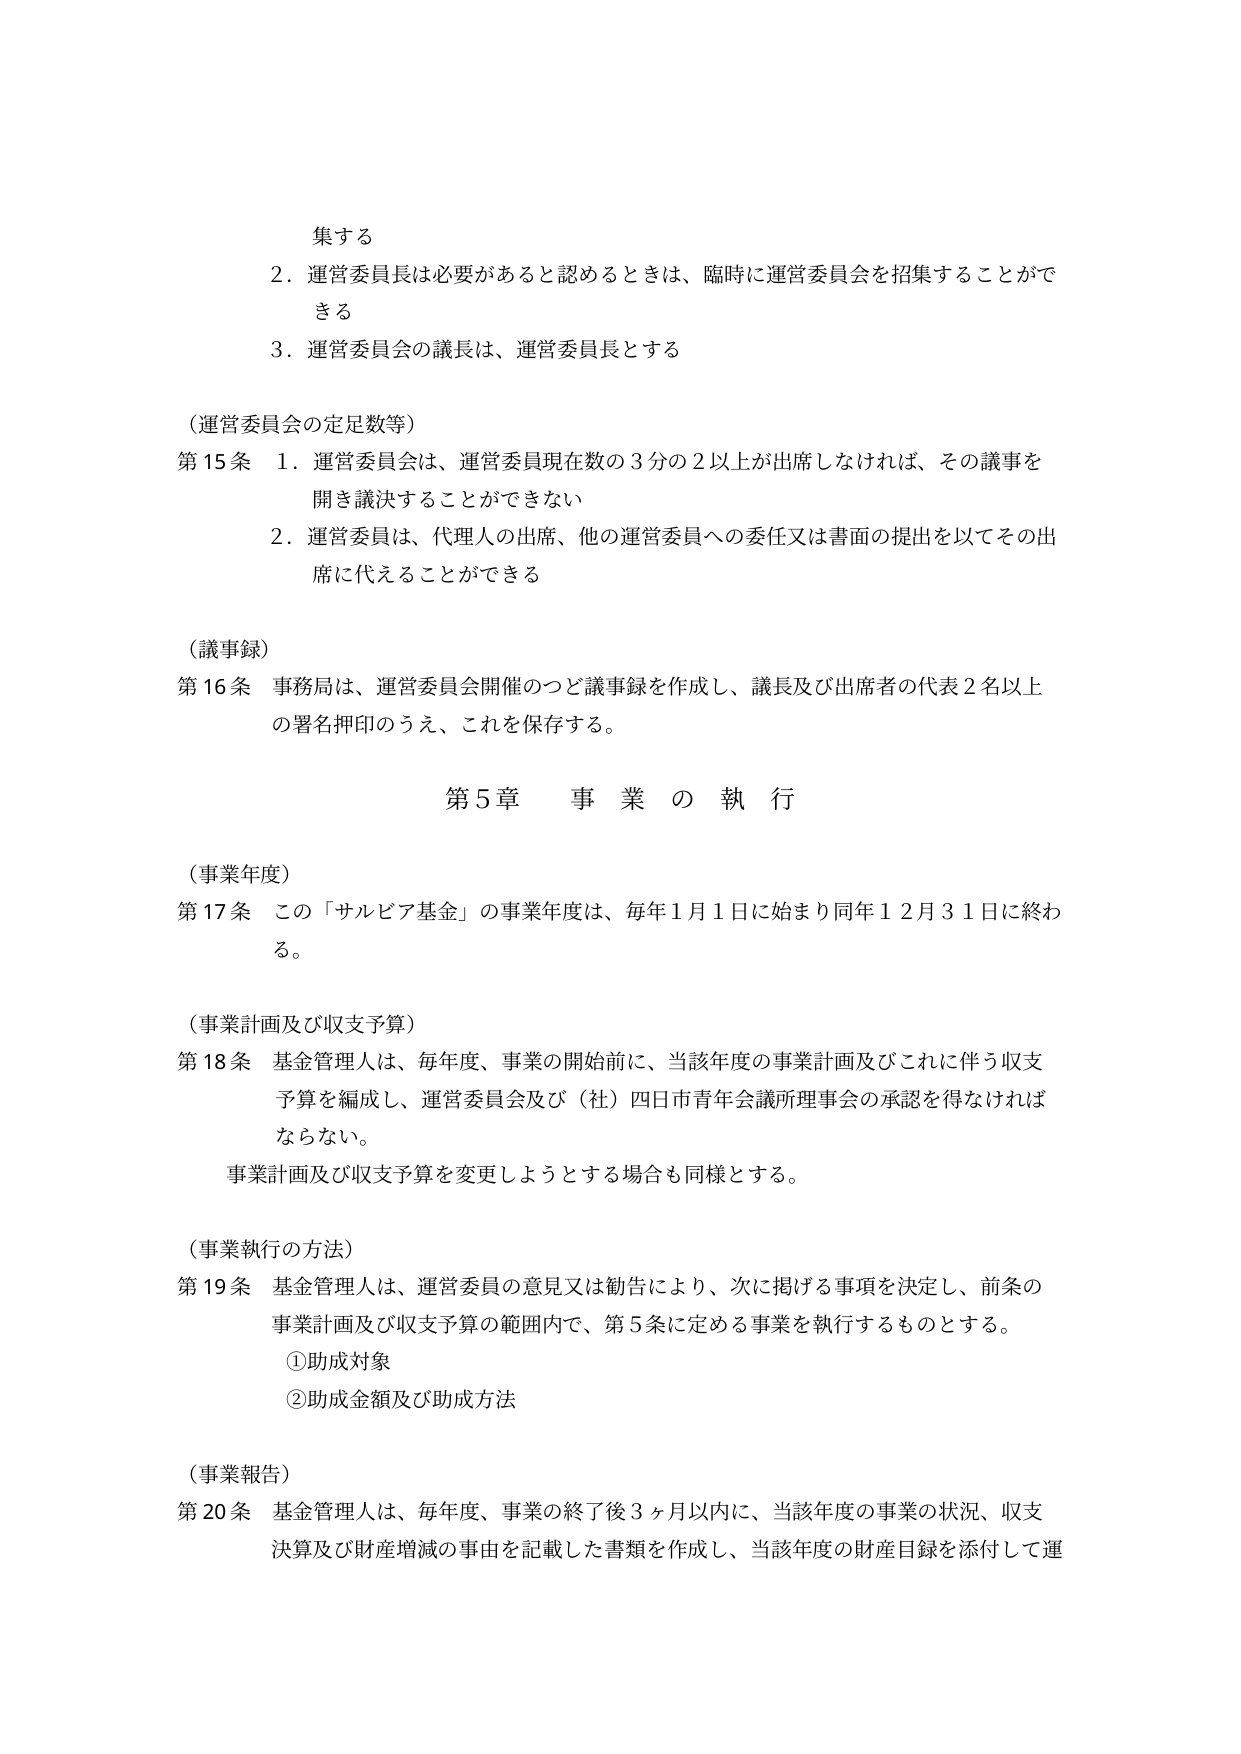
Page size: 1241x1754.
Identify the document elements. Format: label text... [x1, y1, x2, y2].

text （運営委員会の定足数等） [177, 404, 1063, 442]
text ２．運営委員長は必要があると認めるときは、臨時に運営委員会を招集することができる [177, 254, 1063, 329]
text （事業年度） [177, 854, 1063, 892]
text 第18条 基金管理人は、毎年度、事業の開始前に、当該年度の事業計画及びこれに伴う収支 [177, 1042, 1063, 1079]
text ①助成対象 [177, 1342, 1063, 1379]
text 第17条 この「サルビア基金」の事業年度は、毎年１月１日に始まり同年１２月３１日に終わる。 [177, 892, 1063, 967]
text 予算を編成し、運営委員会及び（社）四日市青年会議所理事会の承認を得なければならない。 [276, 1079, 1063, 1154]
text 第19条 基金管理人は、運営委員の意見又は勧告により、次に掲げる事項を決定し、前条の事業計画及び収支予算の範囲内で、第５条に定める事業を執行するものとする。 [177, 1267, 1063, 1342]
text ３．運営委員会の議長は、運営委員長とする [177, 329, 1063, 367]
text 第15条 １．運営委員会は、運営委員現在数の３分の２以上が出席しなければ、その議事を開き議決することができない [177, 442, 1063, 517]
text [177, 1492, 1063, 1567]
text 事業計画及び収支予算を変更しようとする場合も同様とする。 [177, 1154, 1063, 1192]
text （事業計画及び収支予算） [177, 1004, 1063, 1042]
text 第５章 事 業 の 執 行 [177, 779, 1063, 817]
text ２．運営委員は、代理人の出席、他の運営委員への委任又は書面の提出を以てその出席に代えることができる [177, 517, 1063, 592]
text 第16条 事務局は、運営委員会開催のつど議事録を作成し、議長及び出席者の代表２名以上の署名押印のうえ、これを保存する。 [177, 667, 1063, 742]
text （事業執行の方法） [177, 1229, 1063, 1267]
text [177, 217, 1063, 254]
text ②助成金額及び助成方法 [177, 1379, 1063, 1417]
text （事業報告） [177, 1454, 1063, 1492]
text （議事録） [177, 629, 1063, 667]
